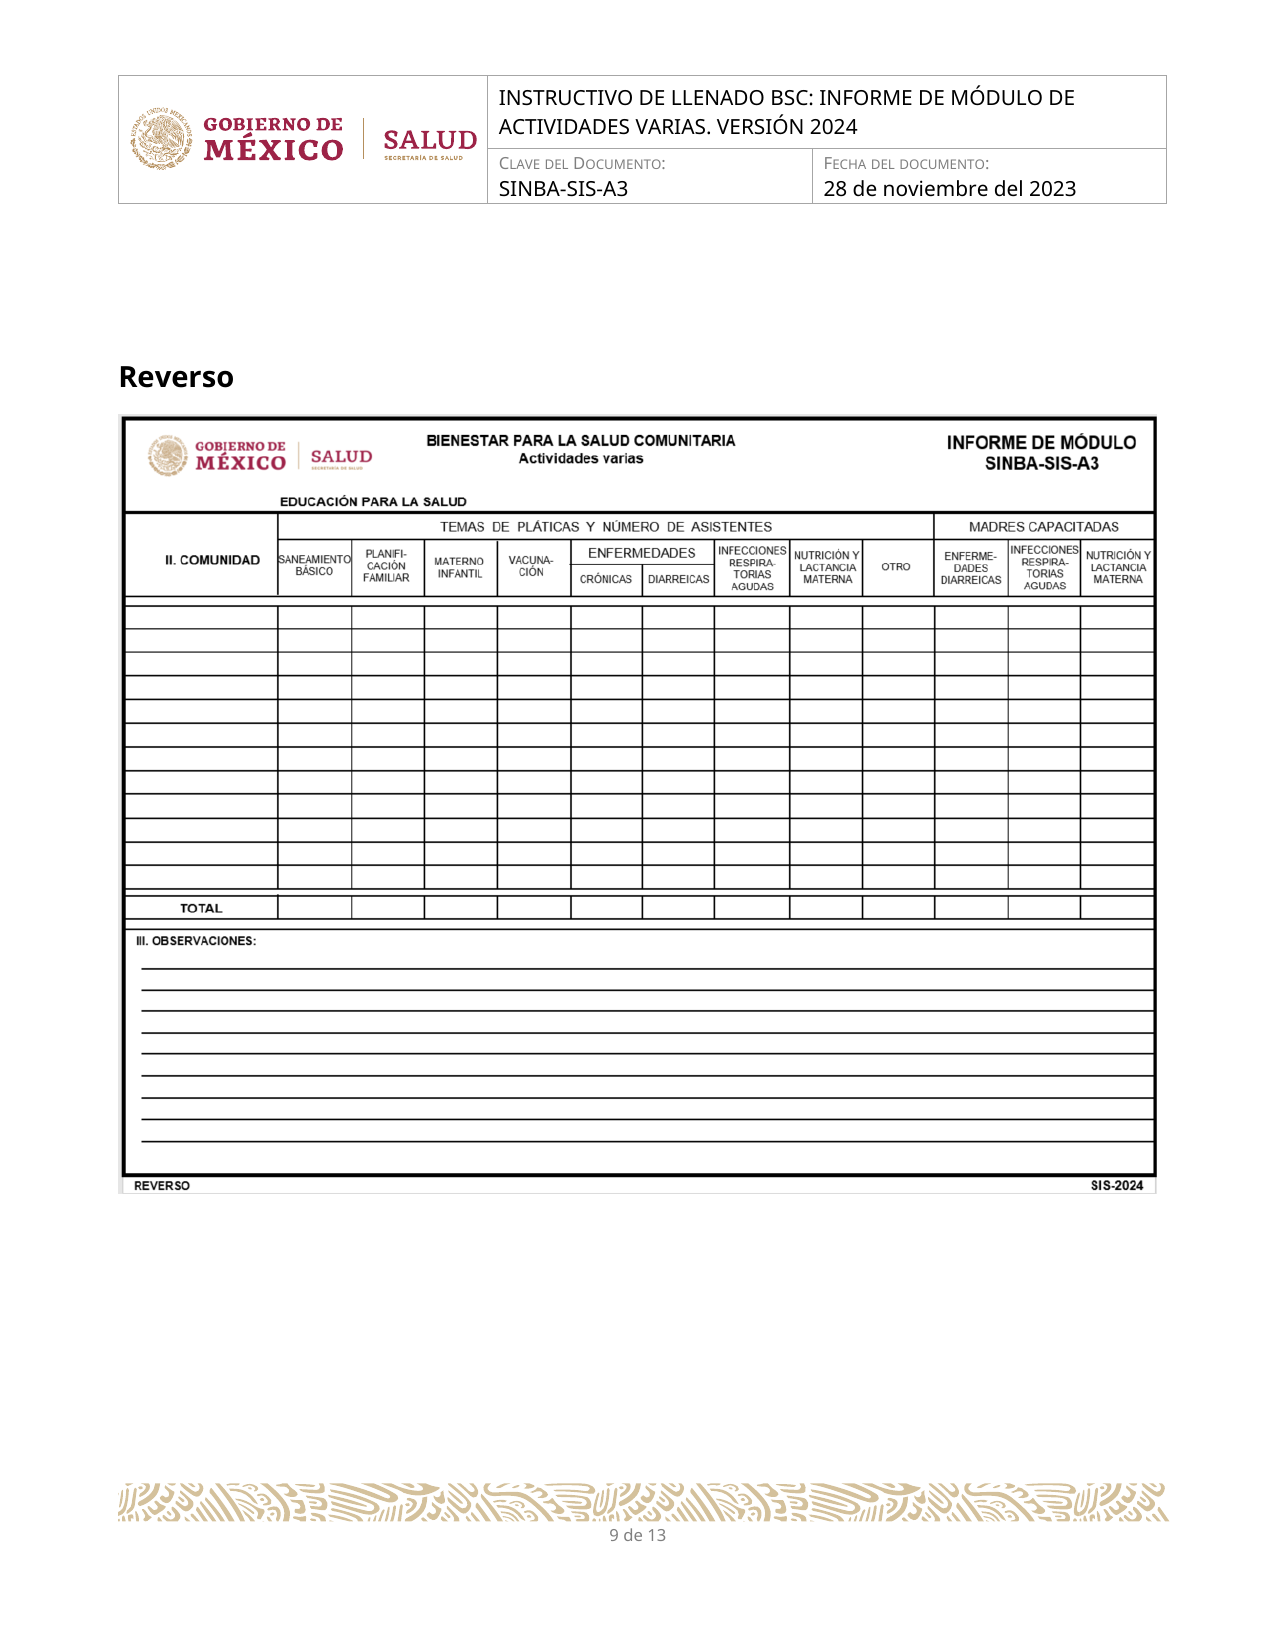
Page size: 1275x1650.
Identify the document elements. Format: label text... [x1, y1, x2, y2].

picture [118, 414, 1157, 1194]
subtitle Reverso [118, 356, 1157, 396]
